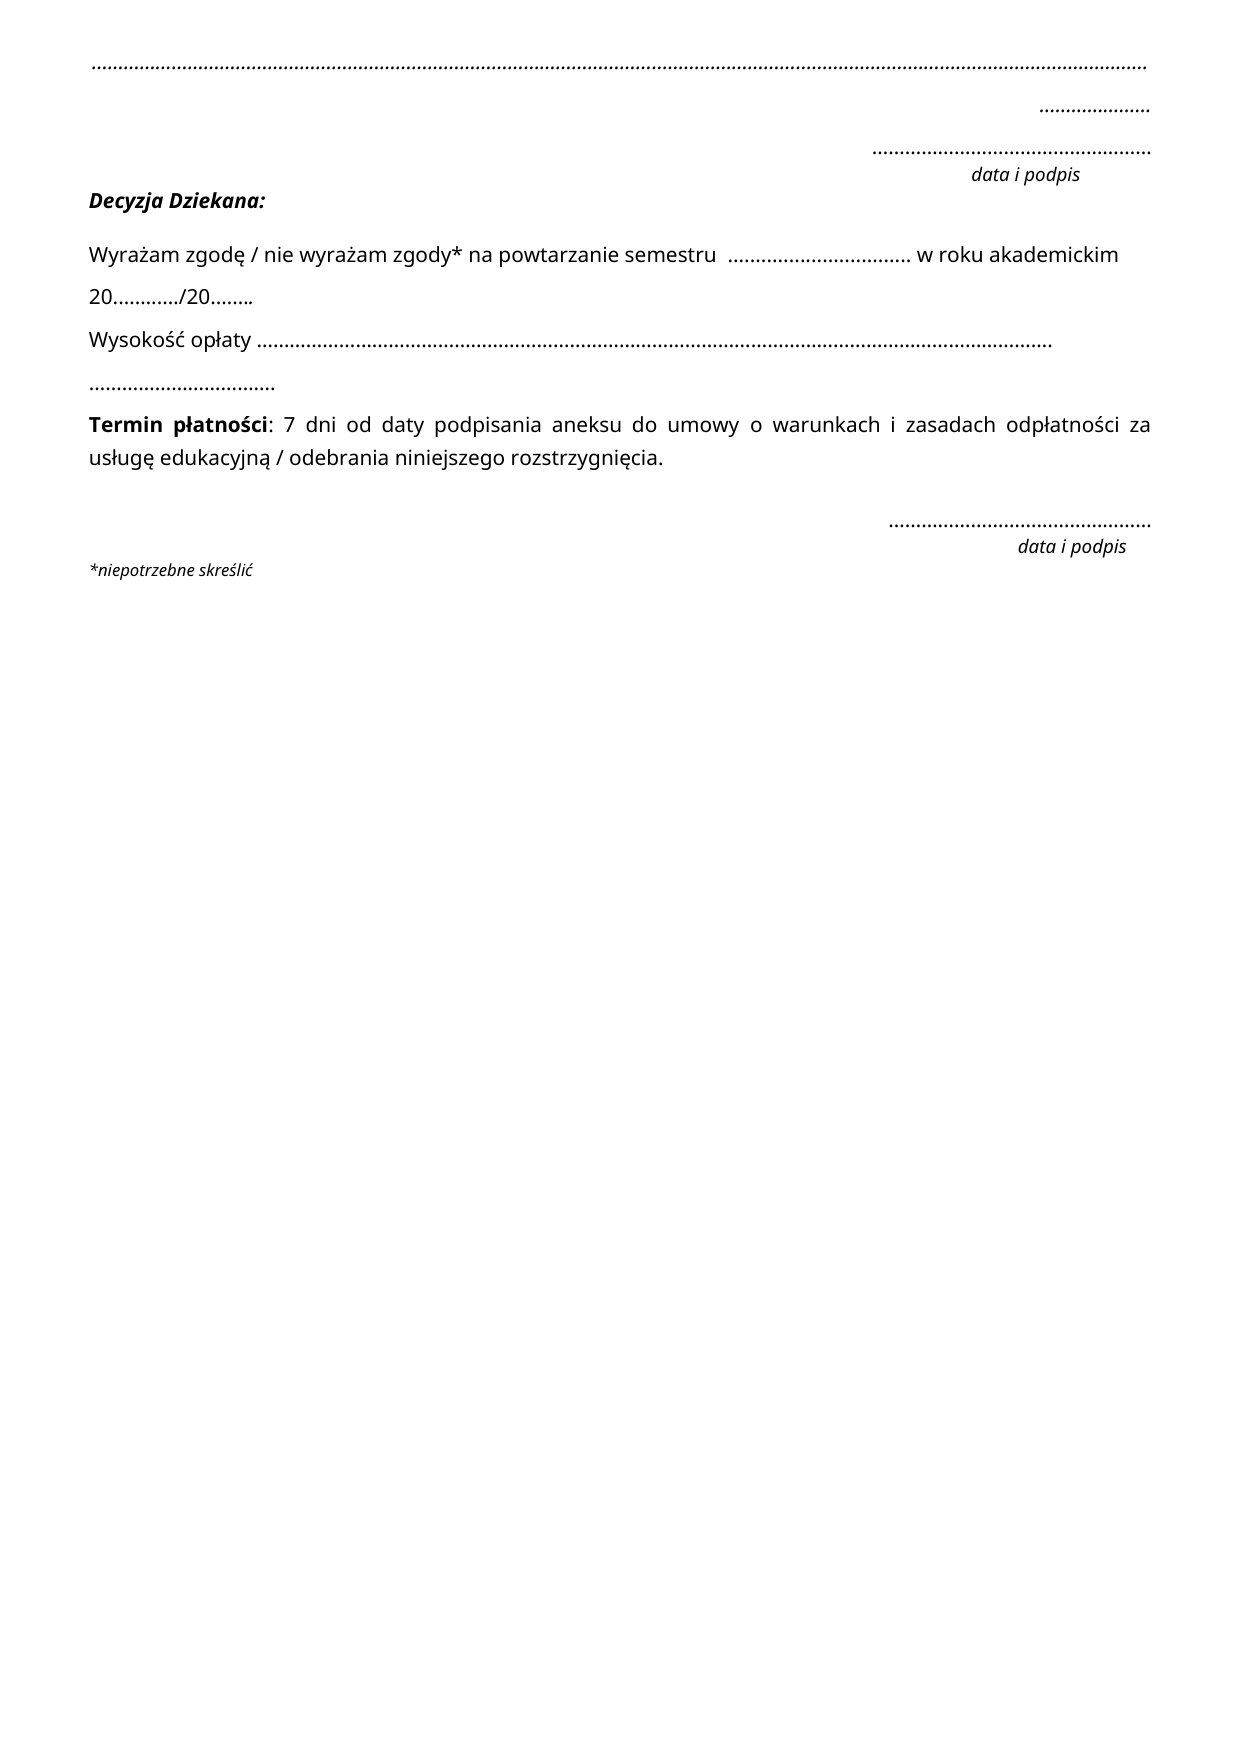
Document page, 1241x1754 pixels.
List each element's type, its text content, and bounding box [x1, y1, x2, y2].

text ………………………………………… [89, 505, 1152, 533]
text ………………………………………………………………………………………………………………………………………………………………………………………………… [89, 47, 1152, 118]
text Wyrażam zgodę / nie wyrażam zgody* na powtarzanie semestru ................................. w roku akademickim 20.……..…/20.……. [89, 240, 1152, 311]
text Wysokość opłaty ……………………………………………………………………………………………………………………………….……………………………. [89, 325, 1152, 396]
text data i podpis [826, 161, 1152, 186]
text *niepotrzebne skreślić [89, 559, 1152, 581]
text …………………………………………… [89, 132, 1152, 161]
text Decyzja Dziekana: [89, 186, 1152, 215]
text Termin płatności: 7 dni od daty podpisania aneksu do umowy o warunkach i zasadach odpłatności za usługę edukacyjną / odebrania niniejszego rozstrzygnięcia. [89, 410, 1152, 471]
text data i podpis [826, 533, 1152, 559]
